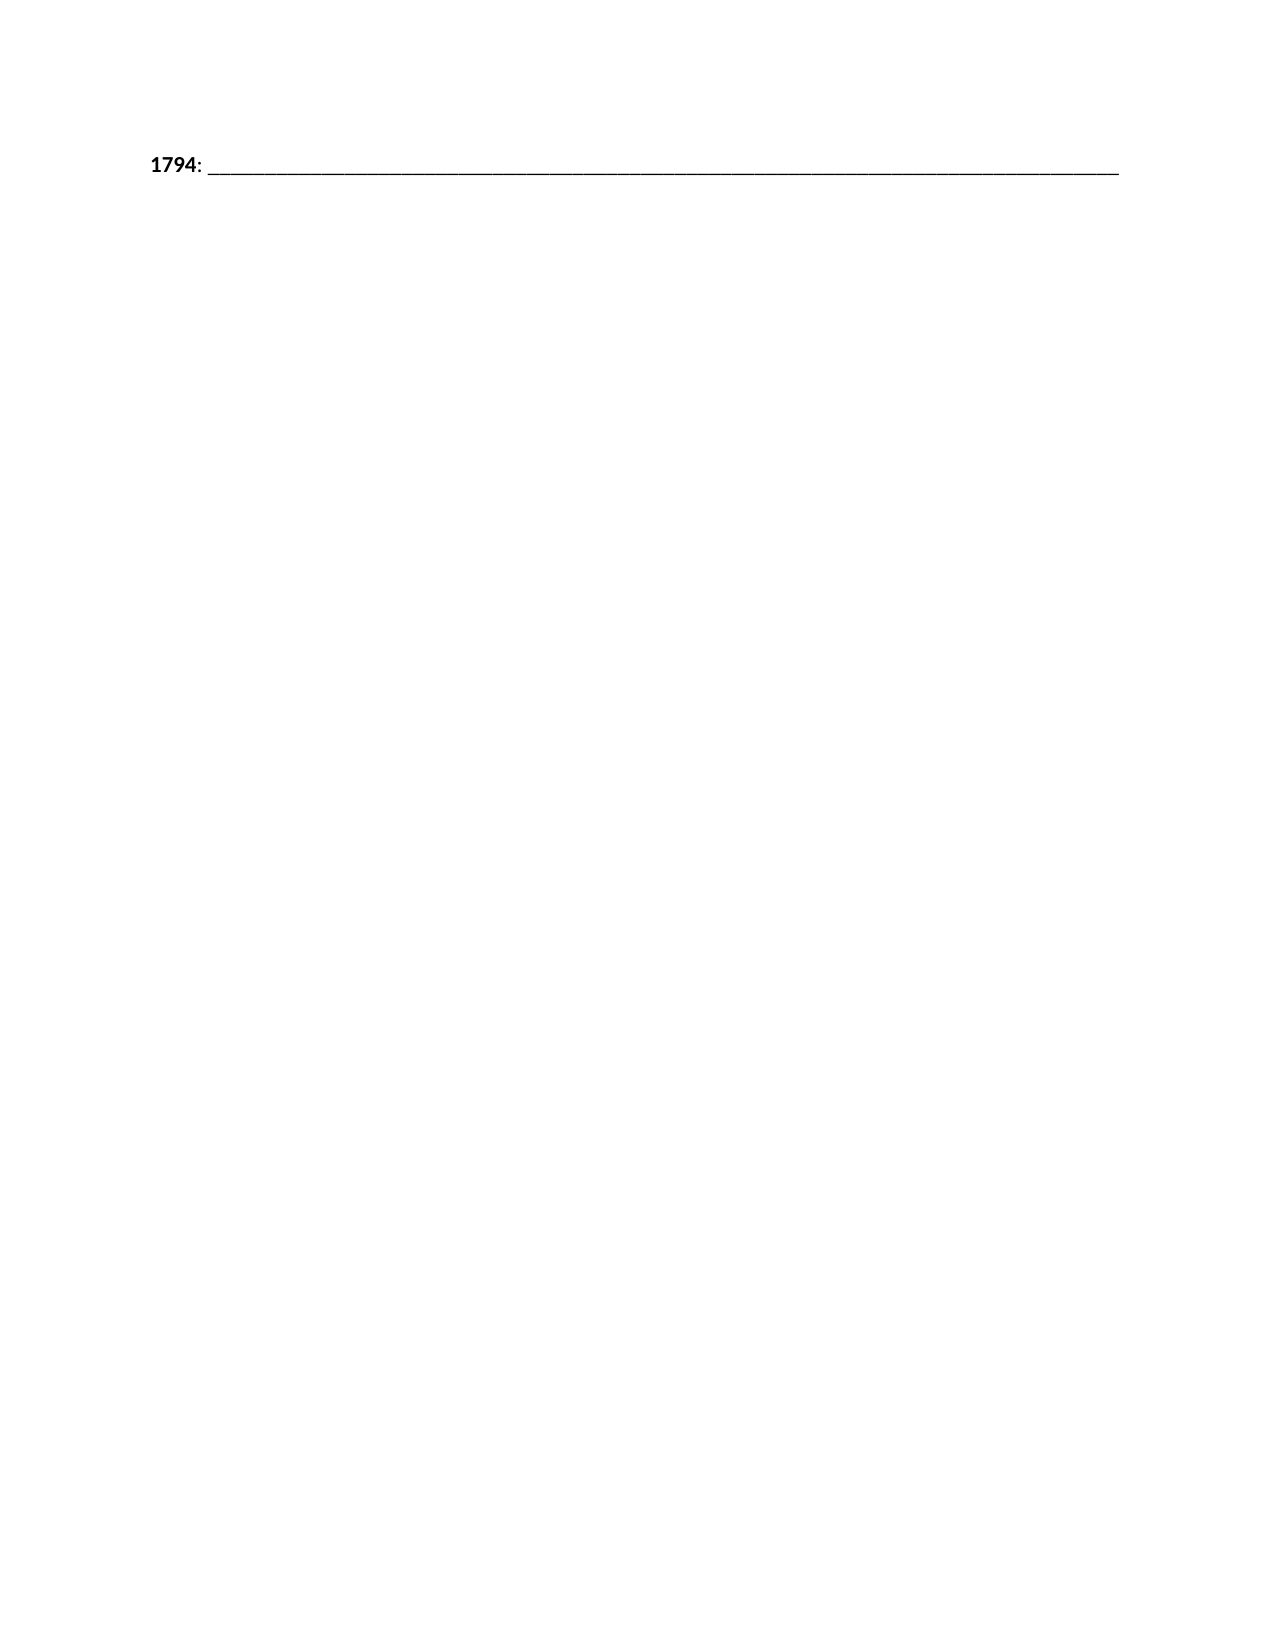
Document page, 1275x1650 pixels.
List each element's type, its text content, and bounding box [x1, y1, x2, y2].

text 1794: ________________________________________________________________________________ [150, 150, 1125, 178]
